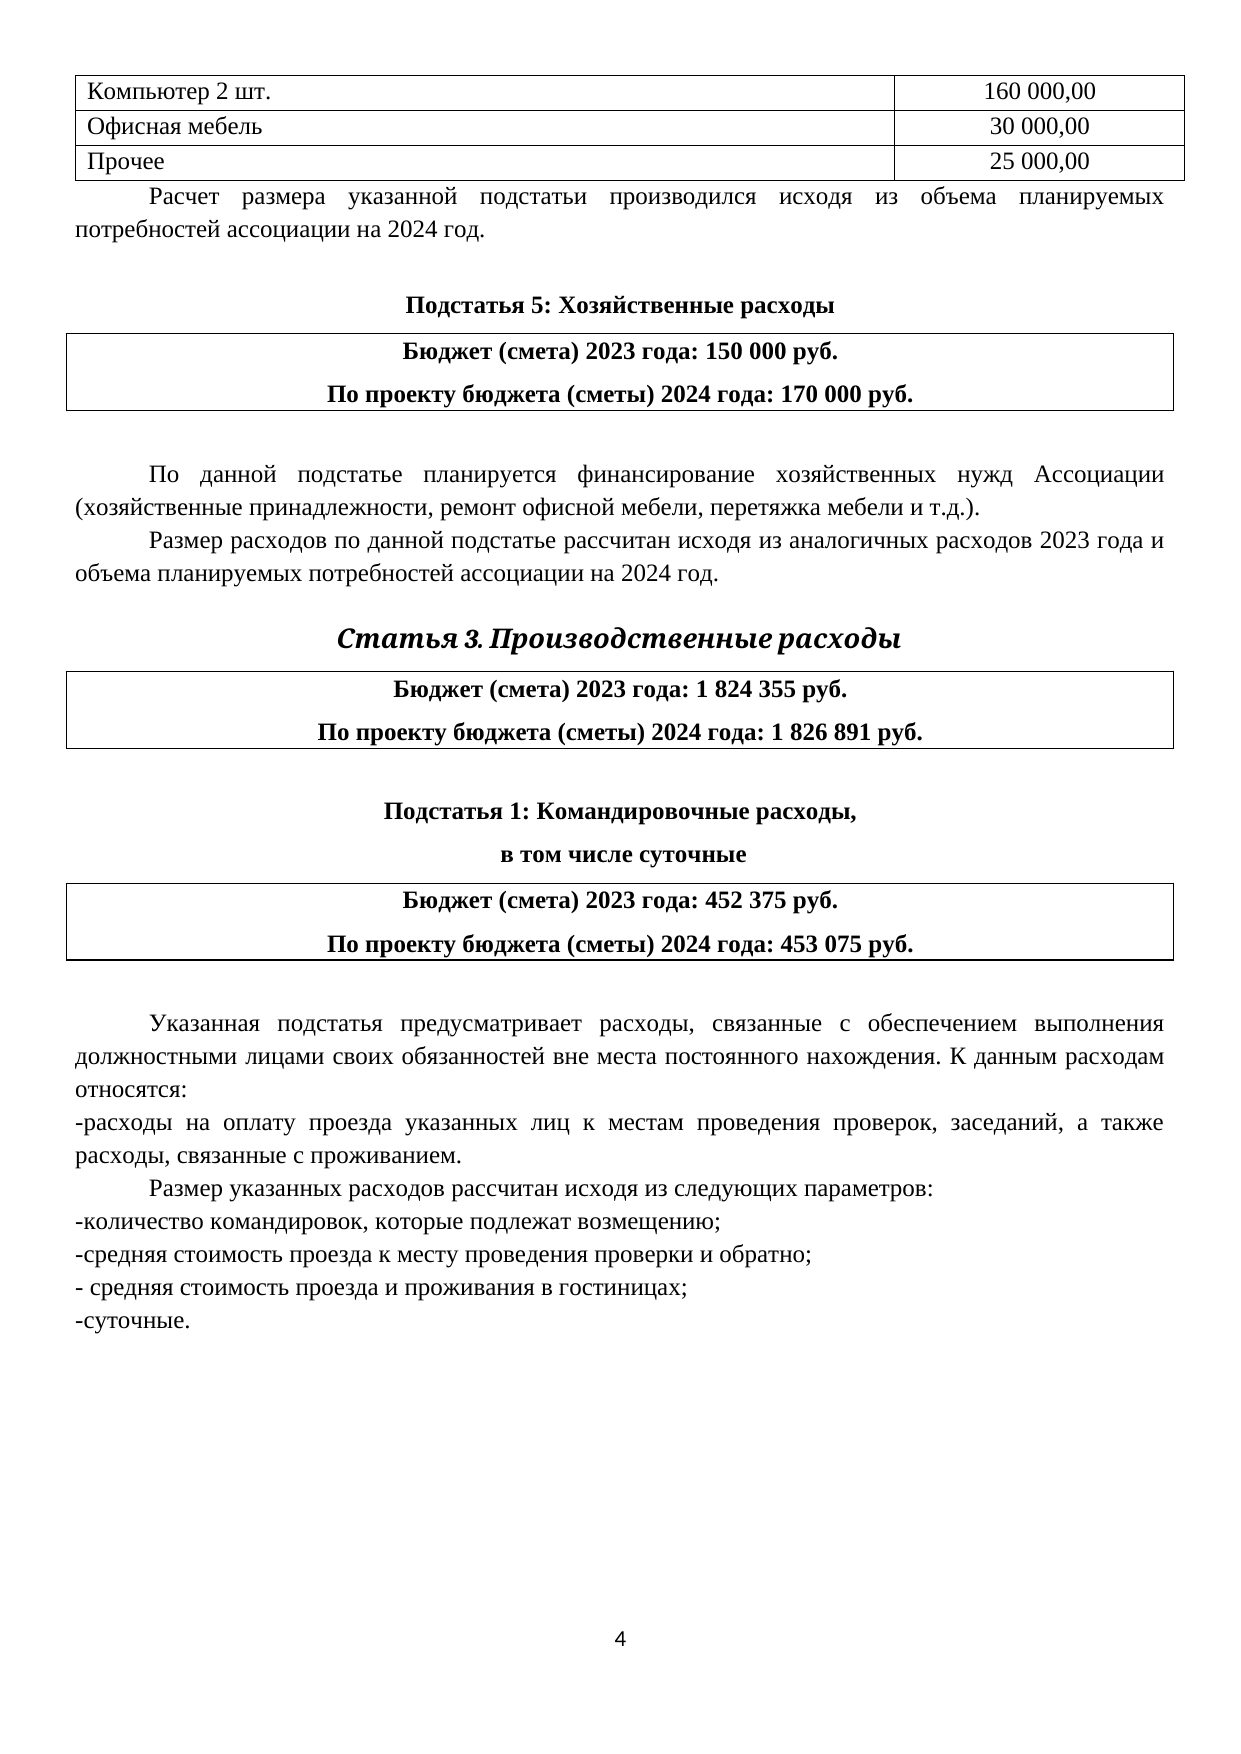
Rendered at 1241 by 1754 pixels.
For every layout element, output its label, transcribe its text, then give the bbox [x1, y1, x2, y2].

text Размер указанных расходов рассчитан исходя из следующих параметров: [75, 1173, 1165, 1202]
text -количество командировок, которые подлежат возмещению; [75, 1206, 1165, 1235]
text По проекту бюджета (сметы) 2024 года: 453 075 руб. [67, 926, 1173, 959]
text - средняя стоимость проезда и проживания в гостиницах; [75, 1272, 1165, 1301]
text По данной подстатье планируется финансирование хозяйственных нужд Ассоциации (хозяйственные принадлежности, ремонт офисной мебели, перетяжка мебели и т.д.). [75, 459, 1165, 521]
table_cell 160 000,00 [895, 76, 1184, 110]
text -расходы на оплату проезда указанных лиц к местам проведения проверок, заседаний, а также расходы, связанные с проживанием. [75, 1107, 1165, 1169]
text в том числе суточные [75, 839, 1165, 868]
text Бюджет (смета) 2023 года: 1 824 355 руб. [67, 672, 1173, 702]
text Размер расходов по данной подстатье рассчитан исходя из аналогичных расходов 2023 года и объема планируемых потребностей ассоциации на 2024 год. [75, 525, 1165, 587]
table_cell Офисная мебель [76, 111, 894, 145]
table_cell Прочее [76, 146, 894, 180]
text -суточные. [75, 1305, 1165, 1334]
table_cell Компьютер 2 шт. [76, 76, 894, 110]
text Подстатья 1: Командировочные расходы, [75, 796, 1165, 825]
text Бюджет (смета) 2023 года: 150 000 руб. [67, 334, 1173, 365]
text Указанная подстатья предусматривает расходы, связанные с обеспечением выполнения должностными лицами своих обязанностей вне места постоянного нахождения. К данным расходам относятся: [75, 1008, 1165, 1103]
table_cell 25 000,00 [895, 146, 1184, 180]
text -средняя стоимость проезда к месту проведения проверки и обратно; [75, 1239, 1165, 1268]
text Бюджет (смета) 2023 года: 452 375 руб. [67, 884, 1173, 914]
text Подстатья 5: Хозяйственные расходы [75, 290, 1165, 319]
text Расчет размера указанной подстатьи производился исходя из объема планируемых потребностей ассоциации на 2024 год. [75, 181, 1165, 243]
text По проекту бюджета (сметы) 2024 года: 1 826 891 руб. [67, 714, 1173, 748]
text По проекту бюджета (сметы) 2024 года: 170 000 руб. [67, 376, 1173, 410]
text Статья 3. Производственные расходы [75, 624, 1165, 655]
table_cell 30 000,00 [895, 111, 1184, 145]
